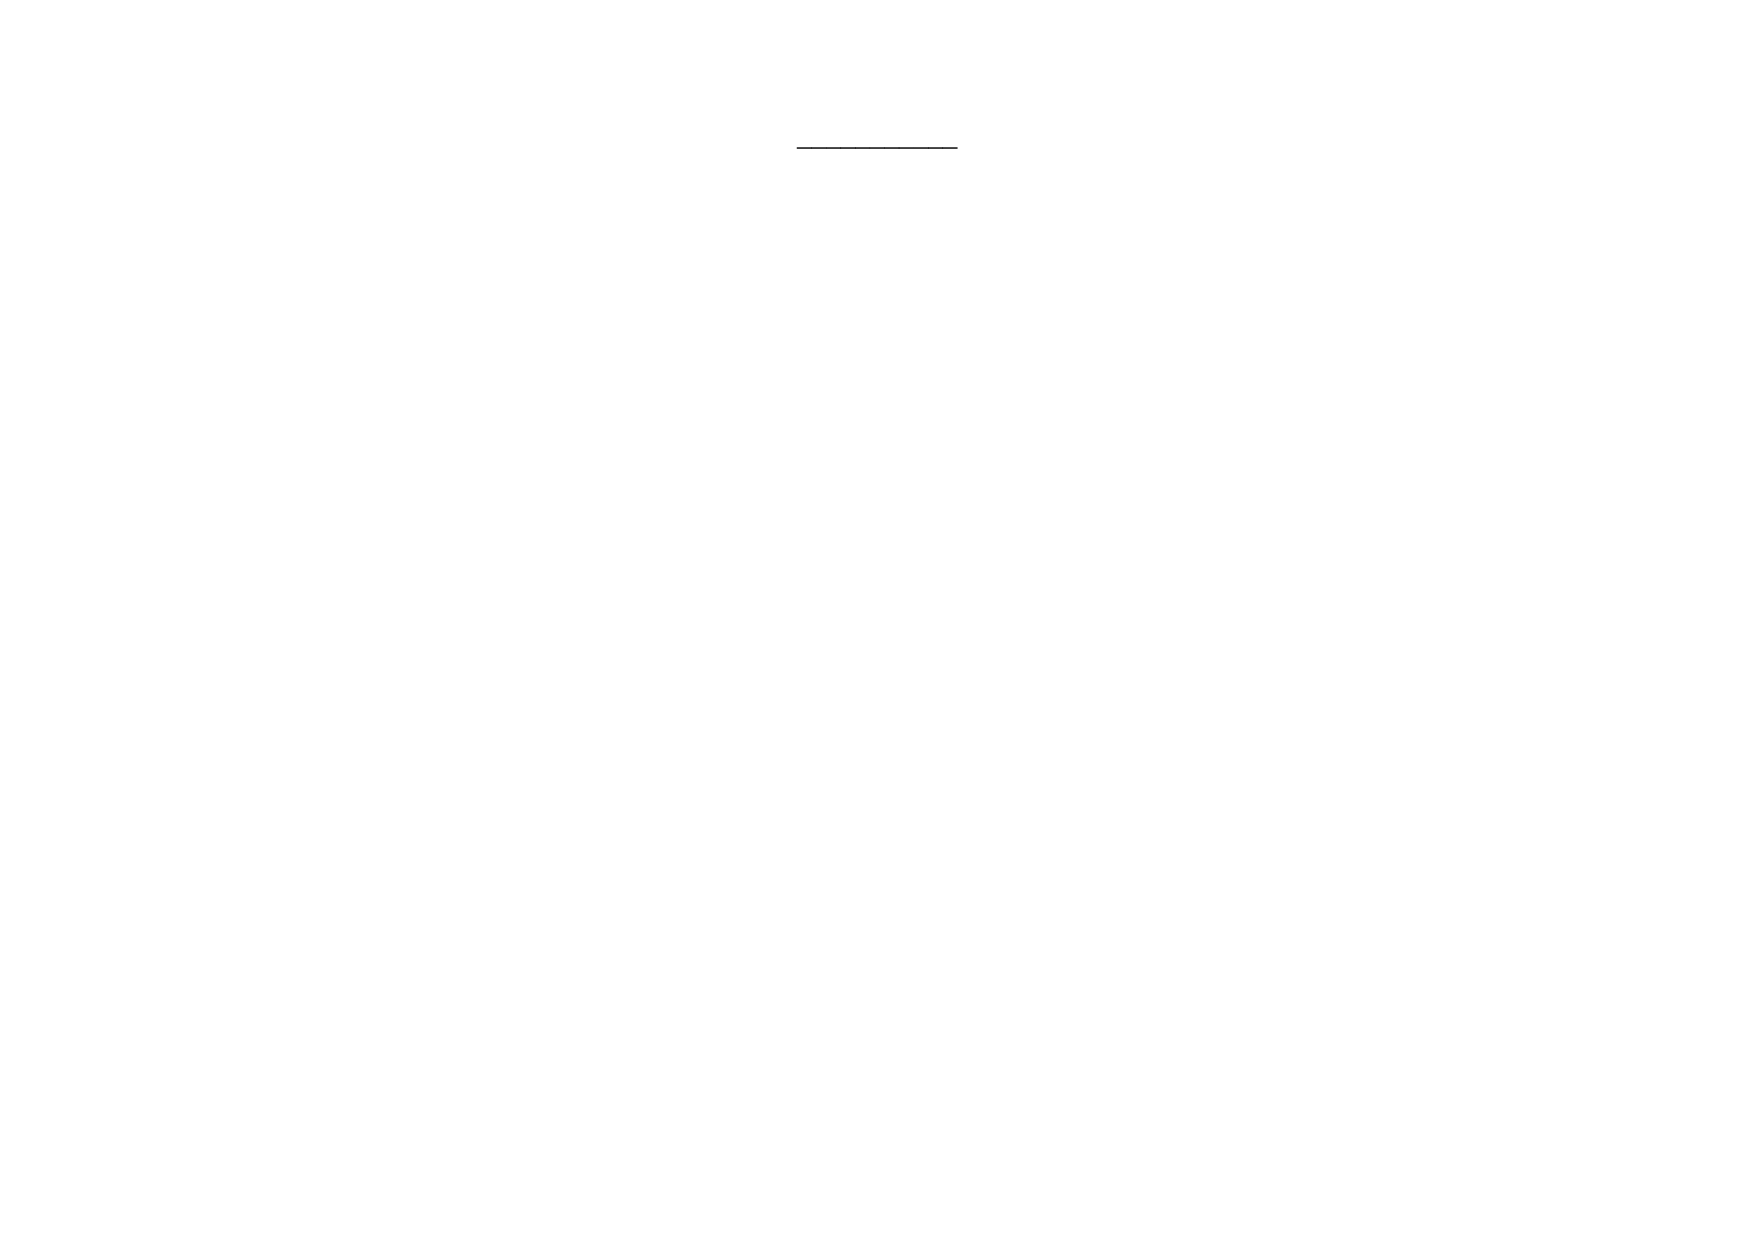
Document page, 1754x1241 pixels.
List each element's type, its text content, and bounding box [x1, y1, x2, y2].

text ___________ [118, 118, 1636, 152]
